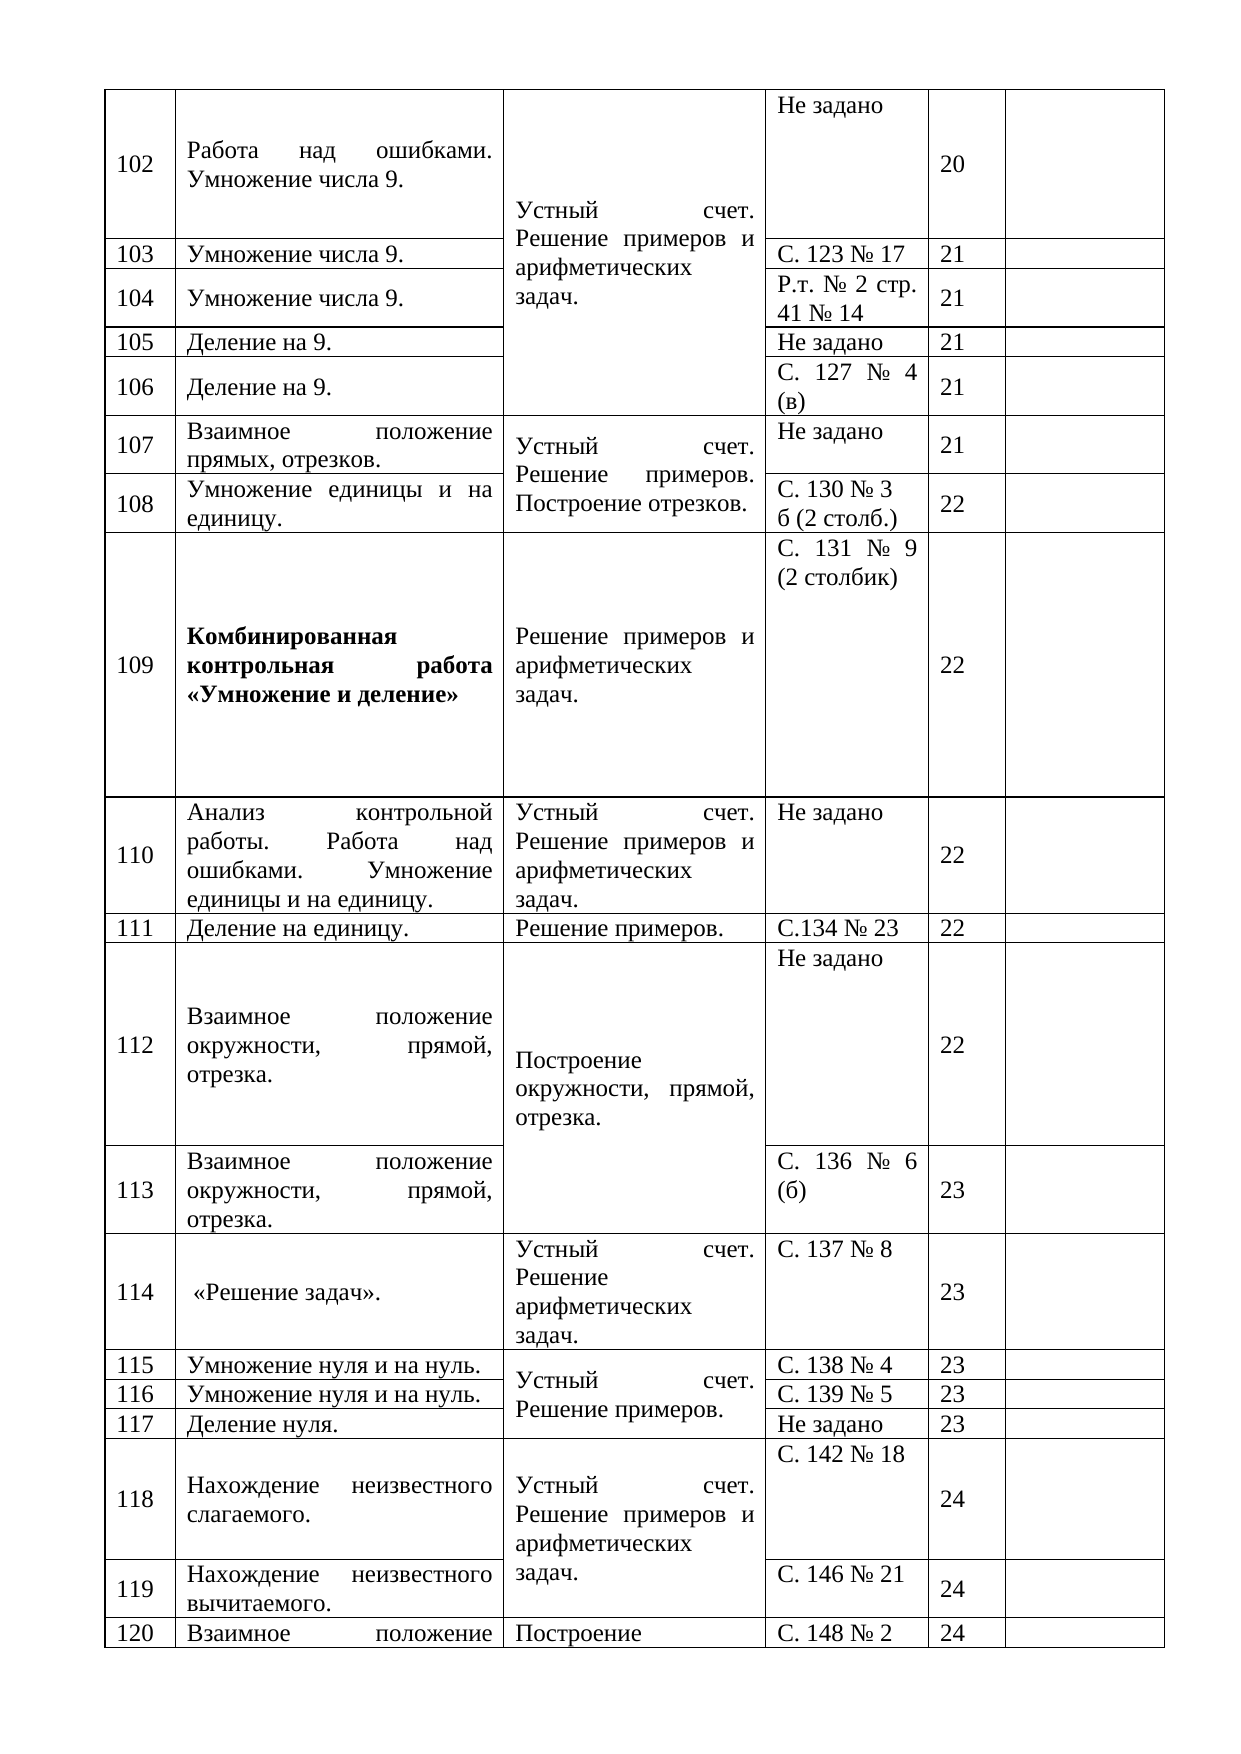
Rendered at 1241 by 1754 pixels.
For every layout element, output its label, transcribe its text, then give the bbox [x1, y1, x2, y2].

table_cell Не задано [766, 1409, 928, 1438]
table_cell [504, 90, 765, 415]
table_cell [1006, 1618, 1164, 1647]
table_cell Нахождение неизвестного вычитаемого. [176, 1560, 503, 1617]
table_cell 22 [929, 943, 1005, 1145]
table_cell [1006, 914, 1164, 942]
table_cell [1006, 798, 1164, 912]
table_cell Умножение нуля и на нуль. [176, 1350, 503, 1378]
table_cell Не задано [766, 943, 928, 1145]
table_cell 23 [929, 1234, 1005, 1349]
table_cell 22 [929, 474, 1005, 532]
table_cell Анализ контрольной работы. Работа над ошибками. Умножение единицы и на единицу. [176, 798, 503, 912]
table_cell Построение окружности, прямой, отрезка. [504, 943, 765, 1233]
table_cell Решение примеров. [504, 914, 765, 942]
table_cell С.134 № 23 [766, 914, 928, 942]
table_cell [1006, 1560, 1164, 1617]
table_cell [1006, 533, 1164, 796]
table_cell [1006, 1380, 1164, 1408]
table_cell 119 [106, 1560, 175, 1617]
table_cell 103 [106, 239, 175, 268]
table_cell Устный счет. Решение арифметических задач. [504, 1234, 765, 1349]
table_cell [504, 1618, 765, 1647]
table_cell Устный счет. Решение примеров. Построение отрезков. [504, 416, 765, 532]
table_cell Умножение числа 9. [176, 239, 503, 268]
table_cell С. 137 № 8 [766, 1234, 928, 1349]
table_cell Устный счет. Решение примеров. [504, 1350, 765, 1438]
table_cell 116 [106, 1380, 175, 1408]
table_cell С. 130 № 3 б (2 столб.) [766, 474, 928, 532]
table_cell 22 [929, 914, 1005, 942]
table_cell С. 136 № 6 (б) [766, 1146, 928, 1233]
table_cell Решение примеров и арифметических задач. [504, 533, 765, 796]
table_cell Работа над ошибками. Умножение числа 9. [176, 90, 503, 238]
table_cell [504, 1439, 765, 1617]
table_cell 23 [929, 1380, 1005, 1408]
table_cell 118 [106, 1439, 175, 1558]
table_cell 112 [106, 943, 175, 1145]
table_cell Не задано [766, 90, 928, 238]
table_cell 23 [929, 1350, 1005, 1378]
table_cell 21 [929, 357, 1005, 415]
table_cell Устный счет. Решение примеров и арифметических задач. [504, 798, 765, 912]
table_cell 24 [929, 1560, 1005, 1617]
table_cell 21 [929, 269, 1005, 326]
table_cell 23 [929, 1409, 1005, 1438]
table_cell С. 139 № 5 [766, 1380, 928, 1408]
table_cell [1006, 1234, 1164, 1349]
table_cell [1006, 1439, 1164, 1558]
table_cell С. 123 № 17 [766, 239, 928, 268]
table_cell 111 [106, 914, 175, 942]
table_cell Деление нуля. [176, 1409, 503, 1438]
table_cell Не задано [766, 328, 928, 356]
table_cell Деление на единицу. [176, 914, 503, 942]
table_cell 24 [929, 1618, 1005, 1647]
table_cell С. 127 № 4 (в) [766, 357, 928, 415]
table_cell 106 [106, 357, 175, 415]
table_cell [1006, 474, 1164, 532]
table_cell 20 [929, 90, 1005, 238]
table_cell 114 [106, 1234, 175, 1349]
table_cell 22 [929, 533, 1005, 796]
table_cell 23 [929, 1146, 1005, 1233]
table_cell Взаимное положение окружности, прямой, отрезка. [176, 943, 503, 1145]
table_cell 107 [106, 416, 175, 473]
table_cell Не задано [766, 798, 928, 912]
table_cell 21 [929, 239, 1005, 268]
table_cell Деление на 9. [176, 328, 503, 356]
table_cell Умножение числа 9. [176, 269, 503, 326]
table_cell 22 [929, 798, 1005, 912]
table_cell С. 148 № 2 [766, 1618, 928, 1647]
table_cell Умножение единицы и на единицу. [176, 474, 503, 532]
table_cell 24 [929, 1439, 1005, 1558]
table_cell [176, 1618, 503, 1647]
table_cell [1006, 416, 1164, 473]
table_cell Деление на 9. [176, 357, 503, 415]
table_cell «Решение задач». [176, 1234, 503, 1349]
table_cell 21 [929, 416, 1005, 473]
table_cell Взаимное положение прямых, отрезков. [176, 416, 503, 473]
table_cell [1006, 239, 1164, 268]
table_cell 117 [106, 1409, 175, 1438]
table_cell 105 [106, 328, 175, 356]
table_cell 120 [106, 1618, 175, 1647]
table_cell Взаимное положение окружности, прямой, отрезка. [176, 1146, 503, 1233]
table_cell Не задано [766, 416, 928, 473]
table_cell 108 [106, 474, 175, 532]
table_cell 109 [106, 533, 175, 796]
table_cell [1006, 943, 1164, 1145]
table_cell [1006, 328, 1164, 356]
table_cell 113 [106, 1146, 175, 1233]
table_cell Умножение нуля и на нуль. [176, 1380, 503, 1408]
table_cell С. 131 № 9 (2 столбик) [766, 533, 928, 796]
table_cell [1006, 357, 1164, 415]
table_cell Комбинированная контрольная работа «Умножение и деление» [176, 533, 503, 796]
table_cell [1006, 1409, 1164, 1438]
table_cell [1006, 1146, 1164, 1233]
table_cell 115 [106, 1350, 175, 1378]
table_cell Р.т. № 2 стр. 41 № 14 [766, 269, 928, 326]
table_cell 21 [929, 328, 1005, 356]
table_cell [1006, 1350, 1164, 1378]
table_cell 104 [106, 269, 175, 326]
table_cell С. 146 № 21 [766, 1560, 928, 1617]
table_cell Нахождение неизвестного слагаемого. [176, 1439, 503, 1558]
table_cell [1006, 90, 1164, 238]
table_cell 110 [106, 798, 175, 912]
table_cell С. 142 № 18 [766, 1439, 928, 1558]
table_cell С. 138 № 4 [766, 1350, 928, 1378]
table_cell 102 [106, 90, 175, 238]
table_cell [1006, 269, 1164, 326]
